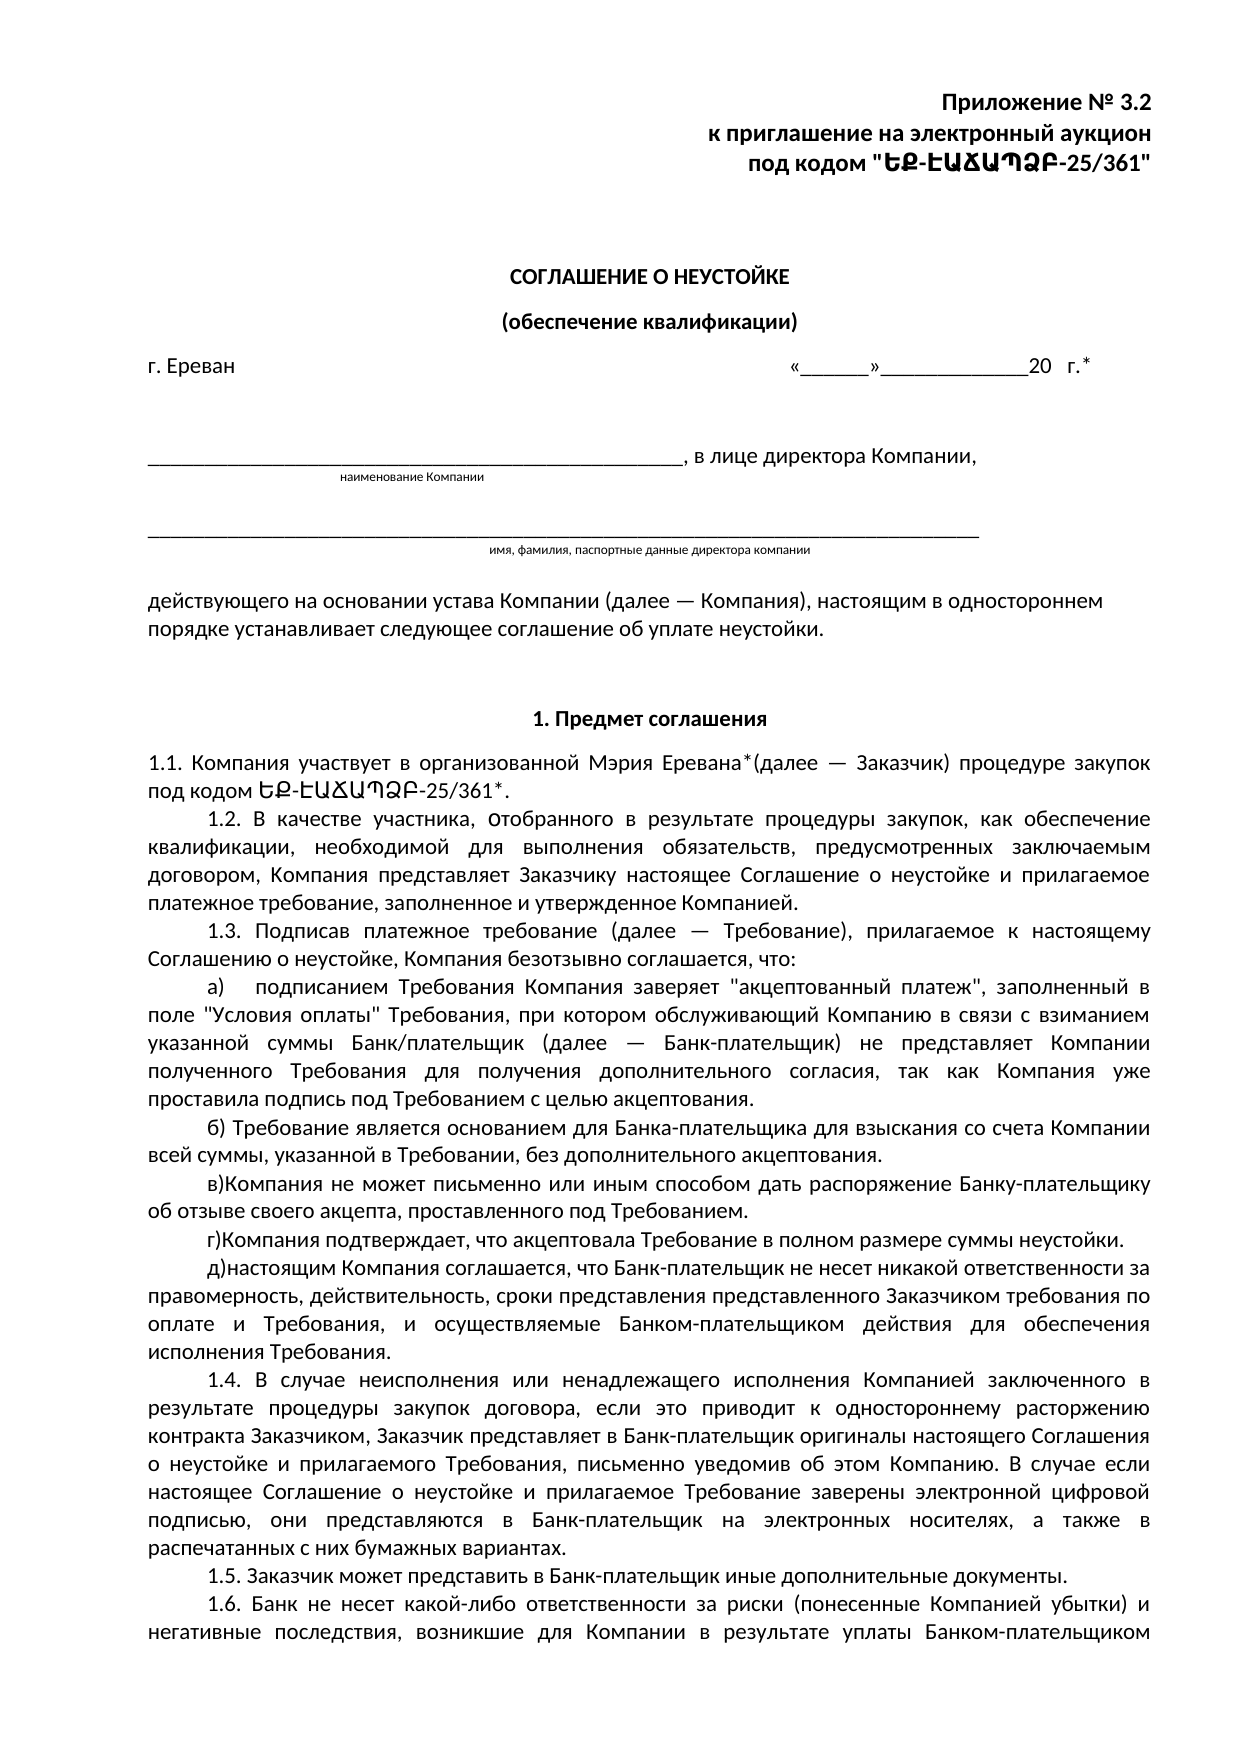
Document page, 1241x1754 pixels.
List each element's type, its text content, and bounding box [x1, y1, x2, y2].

text 1.1. Компания участвует в организованной Мэрия Еревана*(далее — Заказчик) процедуре закупок под кодом ԵՔ-ԷԱՃԱՊՁԲ-25/361*. [148, 748, 1152, 804]
text имя, фамилия, паспортные данные директора компании [148, 542, 1152, 569]
text СОГЛАШЕНИЕ О НЕУСТОЙКЕ [148, 262, 1152, 290]
text порядке устанавливает следующее соглашение об уплате неустойки. [148, 614, 1152, 642]
text _________________________________________________________________________ [148, 513, 1152, 542]
text б) Требование является основанием для Банка-плательщика для взыскания со счета Компании всей суммы, указанной в Требовании, без дополнительного акцептования. [148, 1113, 1152, 1169]
text а) подписанием Требования Компания заверяет "акцептованный платеж", заполненный в поле "Условия оплаты" Требования, при котором обслуживающий Компанию в связи с взиманием указанной суммы Банк/плательщик (далее — Банк-плательщик) не представляет Компании полученного Требования для получения дополнительного согласия, так как Компания уже проставила подпись под Требованием с целью акцептования. [148, 972, 1152, 1113]
table_header г. Ереван [136, 351, 635, 396]
text 1.4. В случае неисполнения или ненадлежащего исполнения Компанией заключенного в результате процедуры закупок договора, если это приводит к одностороннему расторжению контракта Заказчиком, Заказчик представляет в Банк-плательщик оригиналы настоящего Соглашения о неустойке и прилагаемого Требования, письменно уведомив об этом Компанию. В случае если настоящее Соглашение о неустойке и прилагаемое Требование заверены электронной цифровой подписью, они представляются в Банк-плательщик на электронных носителях, а также в распечатанных с них бумажных вариантах. [148, 1365, 1152, 1561]
text (обеспечение квалификации) [148, 307, 1152, 335]
text под кодом "ԵՔ-ԷԱՃԱՊՁԲ-25/361" [177, 147, 1152, 178]
text 1. Предмет соглашения [148, 704, 1152, 732]
text к приглашение на электронный аукцион [177, 117, 1152, 147]
text в)Компания не может письменно или иным способом дать распоряжение Банку-плательщику об отзыве своего акцепта, проставленного под Требованием. [148, 1169, 1152, 1225]
text наименование Компании [340, 469, 1152, 497]
text г)Компания подтверждает, что акцептовала Требование в полном размере суммы неустойки. [148, 1225, 1152, 1253]
table_header «______»_____________20 г.* [635, 351, 1104, 396]
text 1.5. Заказчик может представить в Банк-плательщик иные дополнительные документы. [148, 1561, 1152, 1589]
text д)настоящим Компания соглашается, что Банк-плательщик не несет никакой ответственности за правомерность, действительность, сроки представления представленного Заказчиком требования по оплате и Требования, и осуществляемые Банком-плательщиком действия для обеспечения исполнения Требования. [148, 1253, 1152, 1365]
text _______________________________________________, в лице директора Компании, [148, 441, 1152, 469]
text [148, 1589, 1152, 1645]
text 1.3. Подписав платежное требование (далее — Требование), прилагаемое к настоящему Соглашению о неустойке, Компания безотзывно соглашается, что: [148, 916, 1152, 972]
text действующего на основании устава Компании (далее — Компания), настоящим в одностороннем [148, 586, 1152, 614]
text 1.2. В качестве участника, օтобранного в результате процедуры закупок, как обеспечение квалификации, необходимой для выполнения обязательств, предусмотренных заключаемым договором, Kомпания представляет Заказчику настоящее Соглашение о неустойке и прилагаемое платежное требование, заполненное и утвержденное Компанией. [148, 804, 1152, 916]
text Приложение № 3.2 [148, 86, 1152, 117]
